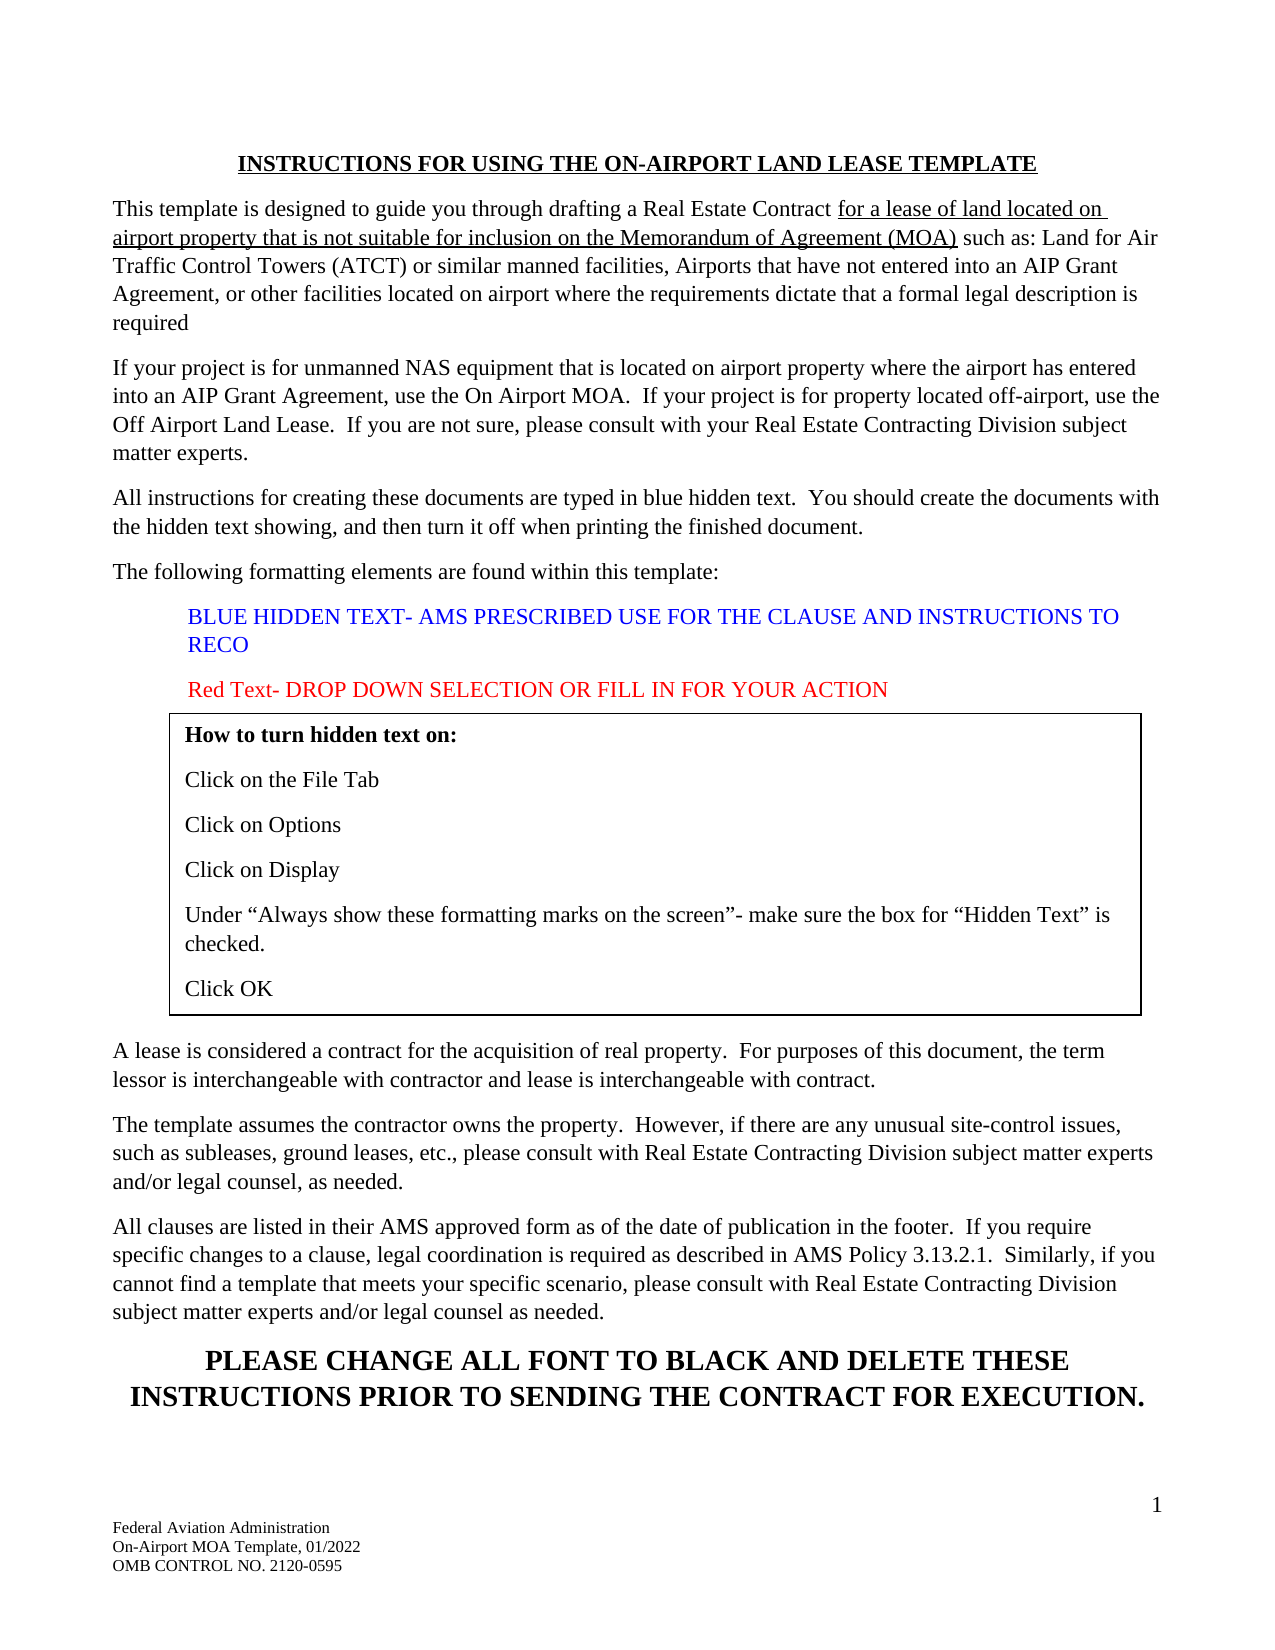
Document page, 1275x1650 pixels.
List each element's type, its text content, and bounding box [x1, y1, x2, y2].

text The following formatting elements are found within this template: [112, 558, 1162, 584]
text The template assumes the contractor owns the property. However, if there are any unusual site-control issues, such as subleases, ground leases, etc., please consult with Real Estate Contracting Division subject matter experts and/or legal counsel, as needed. [112, 1111, 1162, 1194]
text All instructions for creating these documents are typed in blue hidden text. You should create the documents with the hidden text showing, and then turn it off when printing the finished document. [112, 484, 1162, 539]
text PLEASE CHANGE ALL FONT TO BLACK AND DELETE THESE INSTRUCTIONS PRIOR TO SENDING THE CONTRACT FOR EXECUTION. [112, 1343, 1162, 1413]
text BLUE HIDDEN TEXT- AMS PRESCRIBED USE FOR THE CLAUSE AND INSTRUCTIONS TO RECO [187, 603, 1162, 658]
text Red Text- DROP DOWN SELECTION OR FILL IN FOR YOUR ACTION [187, 677, 1162, 703]
text All clauses are listed in their AMS approved form as of the date of publication in the footer. If you require specific changes to a clause, legal coordination is required as described in AMS Policy 3.13.2.1. Similarly, if you cannot find a template that meets your specific scenario, please consult with Real Estate Contracting Division subject matter experts and/or legal counsel as needed. [112, 1213, 1162, 1324]
text A lease is considered a contract for the acquisition of real property. For purposes of this document, the term lessor is interchangeable with contractor and lease is interchangeable with contract. [112, 1037, 1162, 1092]
text INSTRUCTIONS FOR USING THE ON-AIRPORT LAND LEASE TEMPLATE [112, 150, 1162, 176]
text This template is designed to guide you through drafting a Real Estate Contract for a lease of land located on airport property that is not suitable for inclusion on the Memorandum of Agreement (MOA) such as: Land for Air Traffic Control Towers (ATCT) or similar manned facilities, Airports that have not entered into an AIP Grant Agreement, or other facilities located on airport where the requirements dictate that a formal legal description is required [112, 195, 1162, 335]
text If your project is for unmanned NAS equipment that is located on airport property where the airport has entered into an AIP Grant Agreement, use the On Airport MOA. If your project is for property located off-airport, use the Off Airport Land Lease. If you are not sure, please consult with your Real Estate Contracting Division subject matter experts. [112, 354, 1162, 466]
